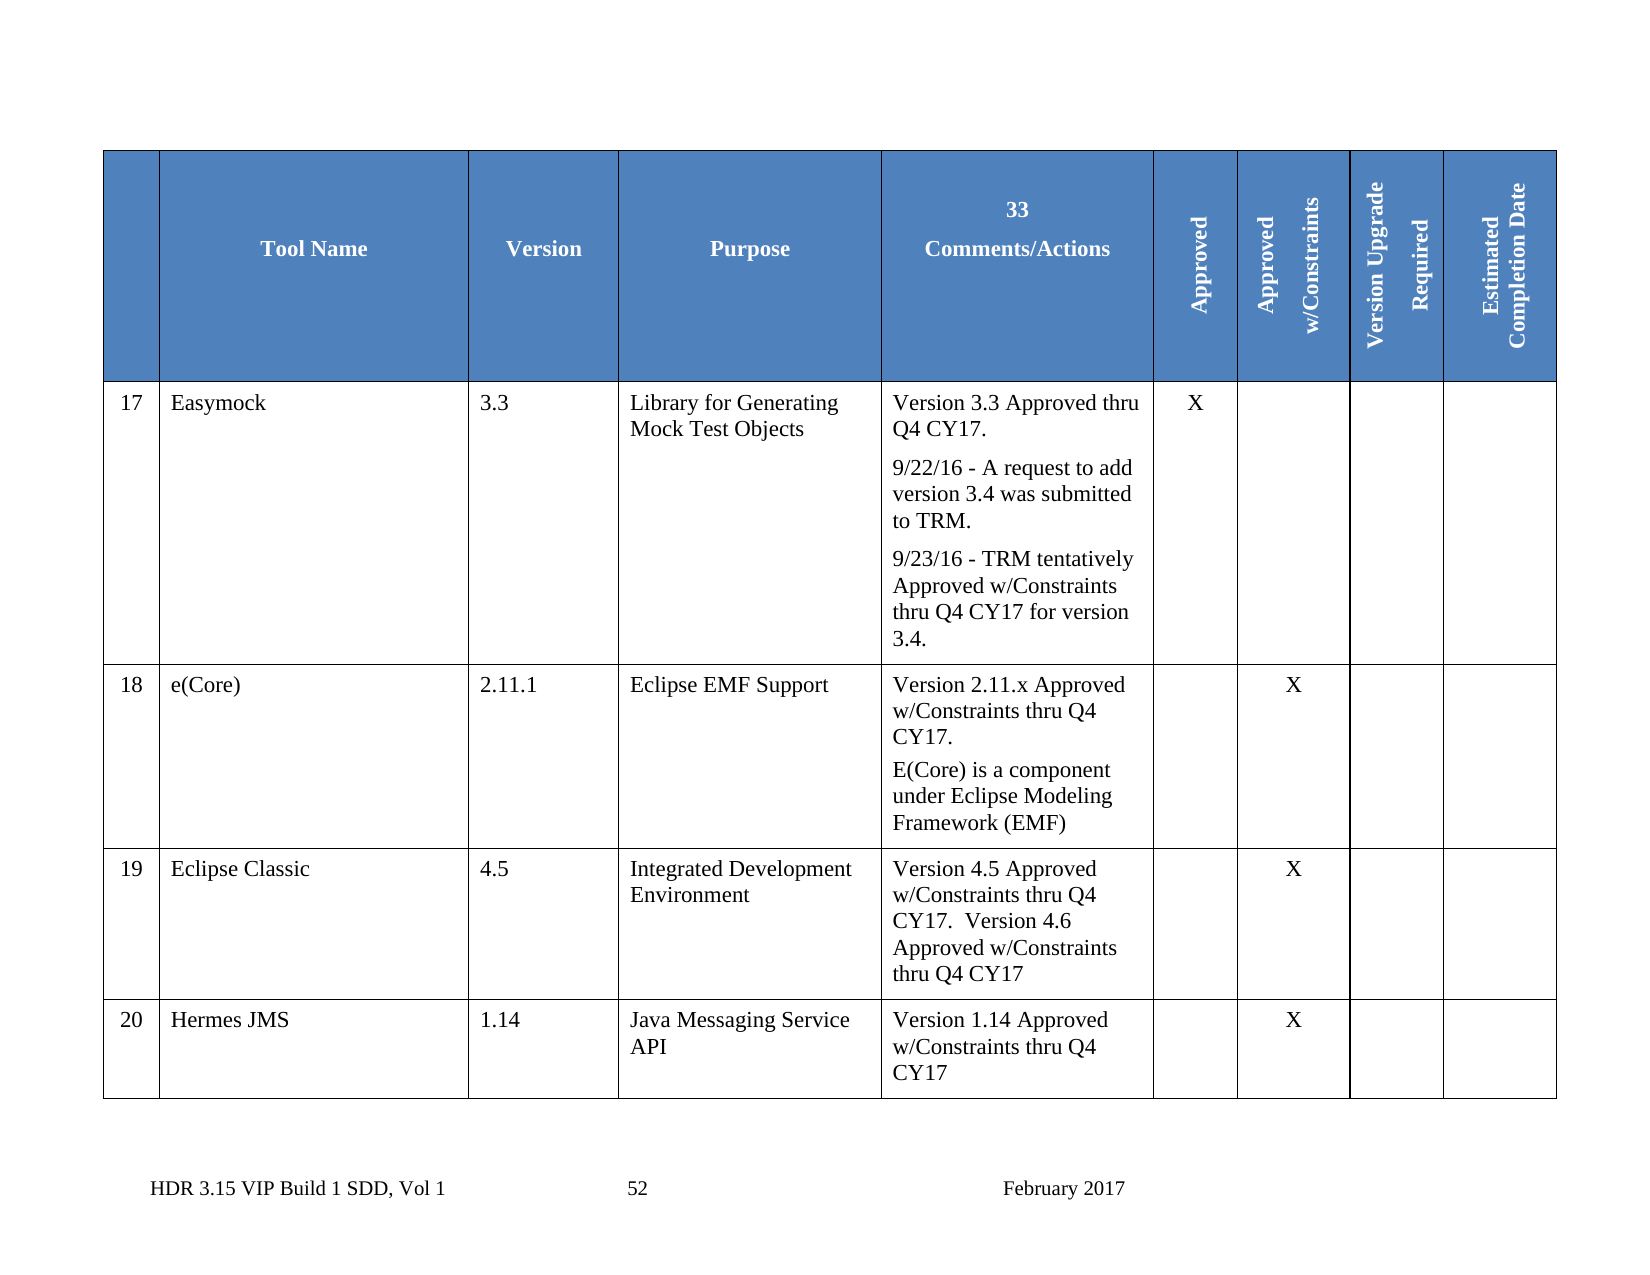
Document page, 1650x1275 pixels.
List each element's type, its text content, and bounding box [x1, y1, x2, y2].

table_cell Eclipse EMF Support [619, 665, 881, 848]
table_cell X [1154, 382, 1237, 663]
table_cell [1444, 1000, 1556, 1098]
table_cell [1351, 382, 1443, 663]
table_cell 1.14 [469, 1000, 618, 1098]
table_header Purpose [619, 151, 881, 381]
table_header 33 Comments/Actions [882, 151, 1153, 381]
table_cell [1154, 665, 1237, 848]
table_header Approved w/Constraints [1238, 151, 1349, 381]
table_cell [1154, 849, 1237, 999]
table_cell [1444, 849, 1556, 999]
table_cell [1154, 1000, 1237, 1098]
table_cell Eclipse Classic [160, 849, 468, 999]
table_header Version [469, 151, 618, 381]
table_cell Integrated Development Environment [619, 849, 881, 999]
table_cell Hermes JMS [160, 1000, 468, 1098]
table_cell Version 4.5 Approved w/Constraints thru Q4 CY17. Version 4.6 Approved w/Constraints thru Q4 CY17 [882, 849, 1153, 999]
table_header Estimated Completion Date [1444, 151, 1556, 381]
table_cell 19 [104, 849, 159, 999]
table_cell [1444, 382, 1556, 663]
table_cell [1351, 849, 1443, 999]
table_cell Version 1.14 Approved w/Constraints thru Q4 CY17 [882, 1000, 1153, 1098]
table_header Approved [1154, 151, 1237, 381]
table_cell 20 [104, 1000, 159, 1098]
table_cell Java Messaging Service API [619, 1000, 881, 1098]
table_header Tool Name [160, 151, 468, 381]
table_cell 17 [104, 382, 159, 663]
table_cell 18 [104, 665, 159, 848]
table_cell e(Core) [160, 665, 468, 848]
table_cell X [1238, 665, 1349, 848]
table_cell [1351, 1000, 1443, 1098]
table_cell Library for Generating Mock Test Objects [619, 382, 881, 663]
table_cell X [1238, 849, 1349, 999]
table_cell [1444, 665, 1556, 848]
table_cell Easymock [160, 382, 468, 663]
table_cell 2.11.1 [469, 665, 618, 848]
table_cell X [1238, 1000, 1349, 1098]
table_header Version Upgrade Required [1351, 151, 1443, 381]
table_cell 3.3 [469, 382, 618, 663]
table_header [104, 151, 159, 381]
table_cell Version 3.3 Approved thru Q4 CY17. 9/22/16 - A request to add version 3.4 was submitted to TRM. 9/23/16 - TRM tentatively Approved w/Constraints thru Q4 CY17 for version 3.4. [882, 382, 1153, 663]
table_cell [1351, 665, 1443, 848]
table_cell [1238, 382, 1349, 663]
table_cell 4.5 [469, 849, 618, 999]
table_cell Version 2.11.x Approved w/Constraints thru Q4 CY17. E(Core) is a component under Eclipse Modeling Framework (EMF) [882, 665, 1153, 848]
